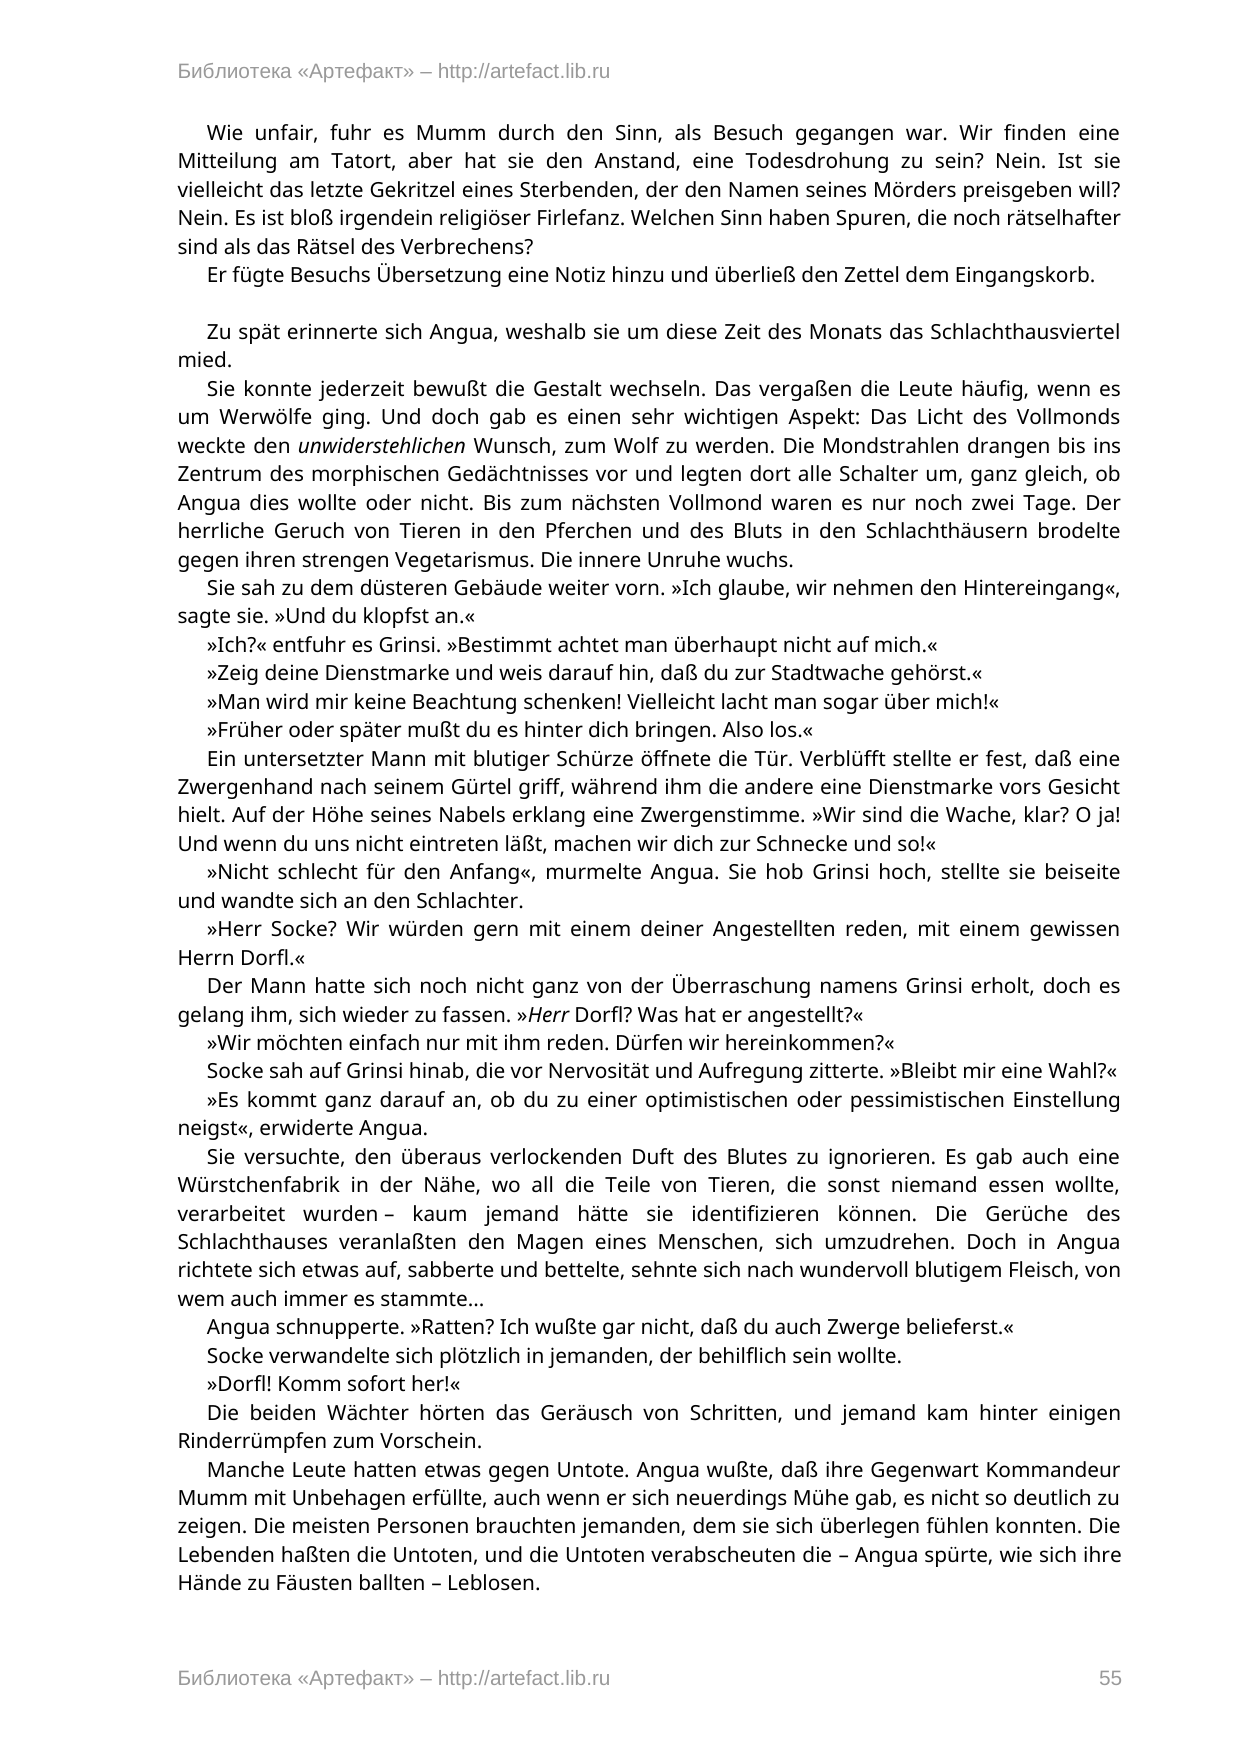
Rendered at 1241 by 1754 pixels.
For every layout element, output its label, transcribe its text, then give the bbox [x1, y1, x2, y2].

text »Nicht schlecht für den Anfang«, murmelte Angua. Sie hob Grinsi hoch, stellte sie beiseite und wandte sich an den Schlachter. [177, 857, 1122, 914]
text »Wir möchten einfach nur mit ihm reden. Dürfen wir hereinkommen?« [177, 1028, 1122, 1057]
text Die beiden Wächter hörten das Geräusch von Schritten, und jemand kam hinter einigen Rinderrümpfen zum Vorschein. [177, 1398, 1122, 1455]
text Der Mann hatte sich noch nicht ganz von der Überraschung namens Grinsi erholt, doch es gelang ihm, sich wieder zu fassen. »Herr Dorfl? Was hat er angestellt?« [177, 971, 1122, 1028]
text Angua schnupperte. »Ratten? Ich wußte gar nicht, daß du auch Zwerge belieferst.« [177, 1312, 1122, 1341]
text »Früher oder später mußt du es hinter dich bringen. Also los.« [177, 715, 1122, 744]
text »Es kommt ganz darauf an, ob du zu einer optimistischen oder pessimistischen Einstellung neigst«, erwiderte Angua. [177, 1085, 1122, 1142]
text Zu spät erinnerte sich Angua, weshalb sie um diese Zeit des Monats das Schlachthausviertel mied. [177, 317, 1122, 374]
text Manche Leute hatten etwas gegen Untote. Angua wußte, daß ihre Gegenwart Kommandeur Mumm mit Unbehagen erfüllte, auch wenn er sich neuerdings Mühe gab, es nicht so deutlich zu zeigen. Die meisten Personen brauchten jemanden, dem sie sich überlegen fühlen konnten. Die Lebenden haßten die Untoten, und die Untoten verabscheuten die – Angua spürte, wie sich ihre Hände zu Fäusten ballten – Leblosen. [177, 1455, 1122, 1597]
text Ein untersetzter Mann mit blutiger Schürze öffnete die Tür. Verblüfft stellte er fest, daß eine Zwergenhand nach seinem Gürtel griff, während ihm die andere eine Dienstmarke vors Gesicht hielt. Auf der Höhe seines Nabels erklang eine Zwergenstimme. »Wir sind die Wache, klar? O ja! Und wenn du uns nicht eintreten läßt, machen wir dich zur Schnecke und so!« [177, 744, 1122, 857]
text »Herr Socke? Wir würden gern mit einem deiner Angestellten reden, mit einem gewissen Herrn Dorfl.« [177, 914, 1122, 971]
text Socke verwandelte sich plötzlich in jemanden, der behilflich sein wollte. [177, 1341, 1122, 1369]
text Sie konnte jederzeit bewußt die Gestalt wechseln. Das vergaßen die Leute häufig, wenn es um Werwölfe ging. Und doch gab es einen sehr wichtigen Aspekt: Das Licht des Vollmonds weckte den unwiderstehlichen Wunsch, zum Wolf zu werden. Die Mondstrahlen drangen bis ins Zentrum des morphischen Gedächtnisses vor und legten dort alle Schalter um, ganz gleich, ob Angua dies wollte oder nicht. Bis zum nächsten Vollmond waren es nur noch zwei Tage. Der herrliche Geruch von Tieren in den Pferchen und des Bluts in den Schlachthäusern brodelte gegen ihren strengen Vegetarismus. Die innere Unruhe wuchs. [177, 374, 1122, 573]
text Sie versuchte, den überaus verlockenden Duft des Blutes zu ignorieren. Es gab auch eine Würstchenfabrik in der Nähe, wo all die Teile von Tieren, die sonst niemand essen wollte, verarbeitet wurden – kaum jemand hätte sie identifizieren können. Die Gerüche des Schlachthauses veranlaßten den Magen eines Menschen, sich umzudrehen. Doch in Angua richtete sich etwas auf, sabberte und bettelte, sehnte sich nach wundervoll blutigem Fleisch, von wem auch immer es stammte... [177, 1142, 1122, 1312]
text Sie sah zu dem düsteren Gebäude weiter vorn. »Ich glaube, wir nehmen den Hintereingang«, sagte sie. »Und du klopfst an.« [177, 573, 1122, 630]
text Wie unfair, fuhr es Mumm durch den Sinn, als Besuch gegangen war. Wir finden eine Mitteilung am Tatort, aber hat sie den Anstand, eine Todesdrohung zu sein? Nein. Ist sie vielleicht das letzte Gekritzel eines Sterbenden, der den Namen seines Mörders preisgeben will? Nein. Es ist bloß irgendein religiöser Firlefanz. Welchen Sinn haben Spuren, die noch rätselhafter sind als das Rätsel des Verbrechens? [177, 118, 1122, 260]
text Er fügte Besuchs Übersetzung eine Notiz hinzu und überließ den Zettel dem Eingangskorb. [177, 260, 1122, 289]
text »Man wird mir keine Beachtung schenken! Vielleicht lacht man sogar über mich!« [177, 687, 1122, 715]
text »Zeig deine Dienstmarke und weis darauf hin, daß du zur Stadtwache gehörst.« [177, 658, 1122, 687]
text »Ich?« entfuhr es Grinsi. »Bestimmt achtet man überhaupt nicht auf mich.« [177, 630, 1122, 658]
text »Dorfl! Komm sofort her!« [177, 1369, 1122, 1398]
text Socke sah auf Grinsi hinab, die vor Nervosität und Aufregung zitterte. »Bleibt mir eine Wahl?« [177, 1057, 1122, 1085]
